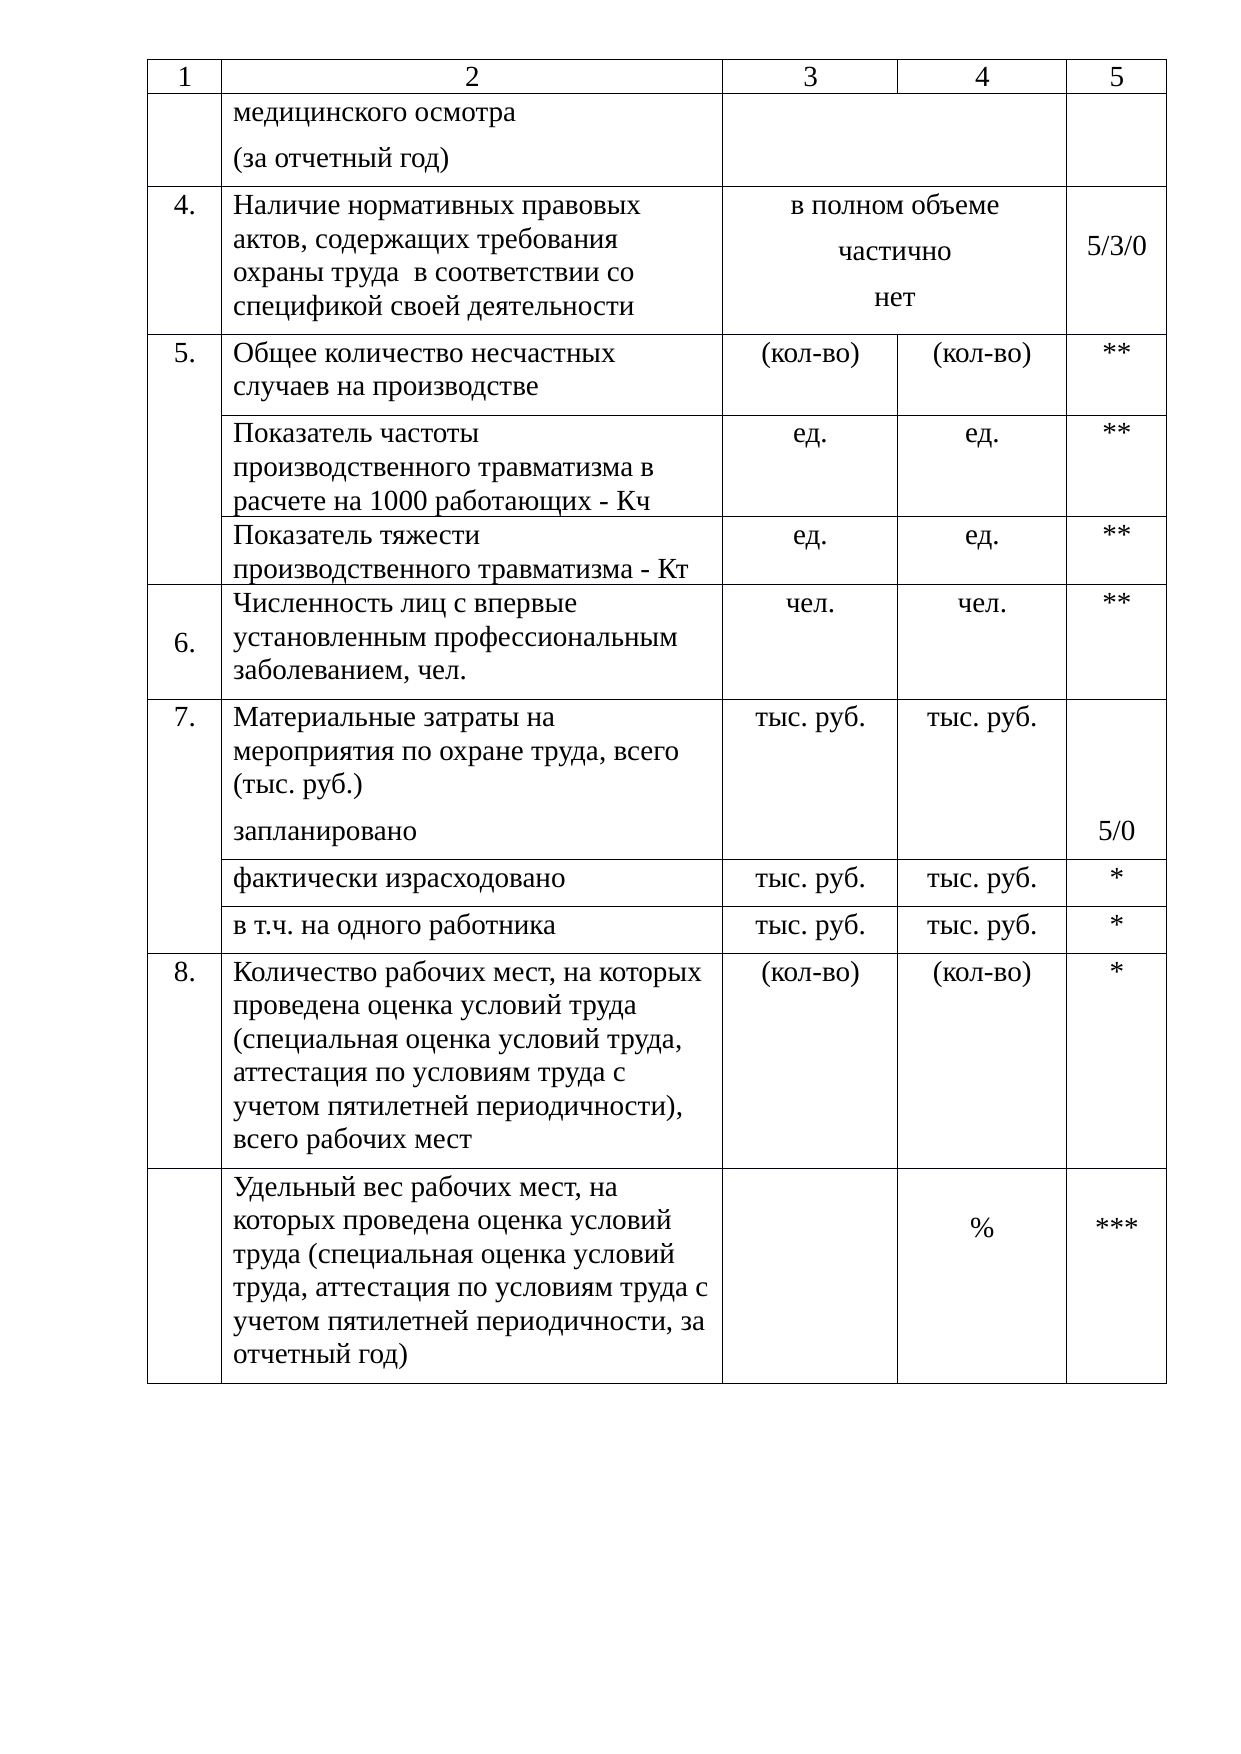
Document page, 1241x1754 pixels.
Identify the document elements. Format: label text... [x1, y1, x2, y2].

table_cell ** [1067, 416, 1166, 516]
table_cell [723, 94, 1066, 186]
table_cell Удельный вес рабочих мест, на которых проведена оценка условий труда (специальная оценка условий труда, аттестация по условиям труда с учетом пятилетней периодичности, за отчетный год) [222, 1169, 722, 1382]
table_cell ** [1067, 517, 1166, 584]
table_cell [148, 1169, 221, 1382]
table_cell ед. [723, 416, 897, 516]
table_cell 5/0 [1067, 700, 1166, 859]
table_cell медицинского осмотра (за отчетный год) [222, 94, 722, 186]
table_cell тыс. руб. [723, 860, 897, 906]
table_cell [148, 94, 221, 186]
table_cell * [1067, 860, 1166, 906]
table_cell (кол-во) [898, 954, 1066, 1168]
table_cell Материальные затраты на мероприятия по охране труда, всего (тыс. руб.) запланировано [222, 700, 722, 859]
table_cell 8. [148, 954, 221, 1168]
table_cell Показатель частоты производственного травматизма в расчете на 1000 работающих - Кч [222, 416, 722, 516]
table_cell 5/3/0 [1067, 187, 1166, 334]
table_cell * [1067, 954, 1166, 1168]
table_cell чел. [723, 585, 897, 698]
table_cell [723, 1169, 897, 1382]
table_cell Показатель тяжести производственного травматизма - Кт [222, 517, 722, 584]
table_cell чел. [898, 585, 1066, 698]
table_cell Общее количество несчастных случаев на производстве [222, 335, 722, 414]
table_cell ** [1067, 335, 1166, 414]
table_cell ед. [723, 517, 897, 584]
table_cell тыс. руб. [898, 907, 1066, 953]
table_cell ед. [898, 416, 1066, 516]
table_cell тыс. руб. [723, 700, 897, 859]
table_header 5 [1067, 60, 1166, 93]
table_cell (кол-во) [898, 335, 1066, 414]
table_header 2 [222, 60, 722, 93]
table_cell в т.ч. на одного работника [222, 907, 722, 953]
table_header 3 [723, 60, 897, 93]
table_cell [1067, 94, 1166, 186]
table_header 1 [148, 60, 221, 93]
table_cell в полном объеме частично нет [723, 187, 1066, 334]
table_cell *** [1067, 1169, 1166, 1382]
table_cell 6. [148, 585, 221, 698]
table_cell Наличие нормативных правовых актов, содержащих требования охраны труда в соответствии со спецификой своей деятельности [222, 187, 722, 334]
table_cell Численность лиц с впервые установленным профессиональным заболеванием, чел. [222, 585, 722, 698]
table_cell фактически израсходовано [222, 860, 722, 906]
table_cell * [1067, 907, 1166, 953]
table_cell Количество рабочих мест, на которых проведена оценка условий труда (специальная оценка условий труда, аттестация по условиям труда с учетом пятилетней периодичности), всего рабочих мест [222, 954, 722, 1168]
table_cell тыс. руб. [898, 860, 1066, 906]
table_cell (кол-во) [723, 335, 897, 414]
table_cell 7. [148, 700, 221, 953]
table_cell % [898, 1169, 1066, 1382]
table_cell тыс. руб. [898, 700, 1066, 859]
table_cell ед. [898, 517, 1066, 584]
table_cell тыс. руб. [723, 907, 897, 953]
table_cell 4. [148, 187, 221, 334]
table_header 4 [898, 60, 1066, 93]
table_cell ** [1067, 585, 1166, 698]
table_cell 5. [148, 335, 221, 584]
table_cell (кол-во) [723, 954, 897, 1168]
